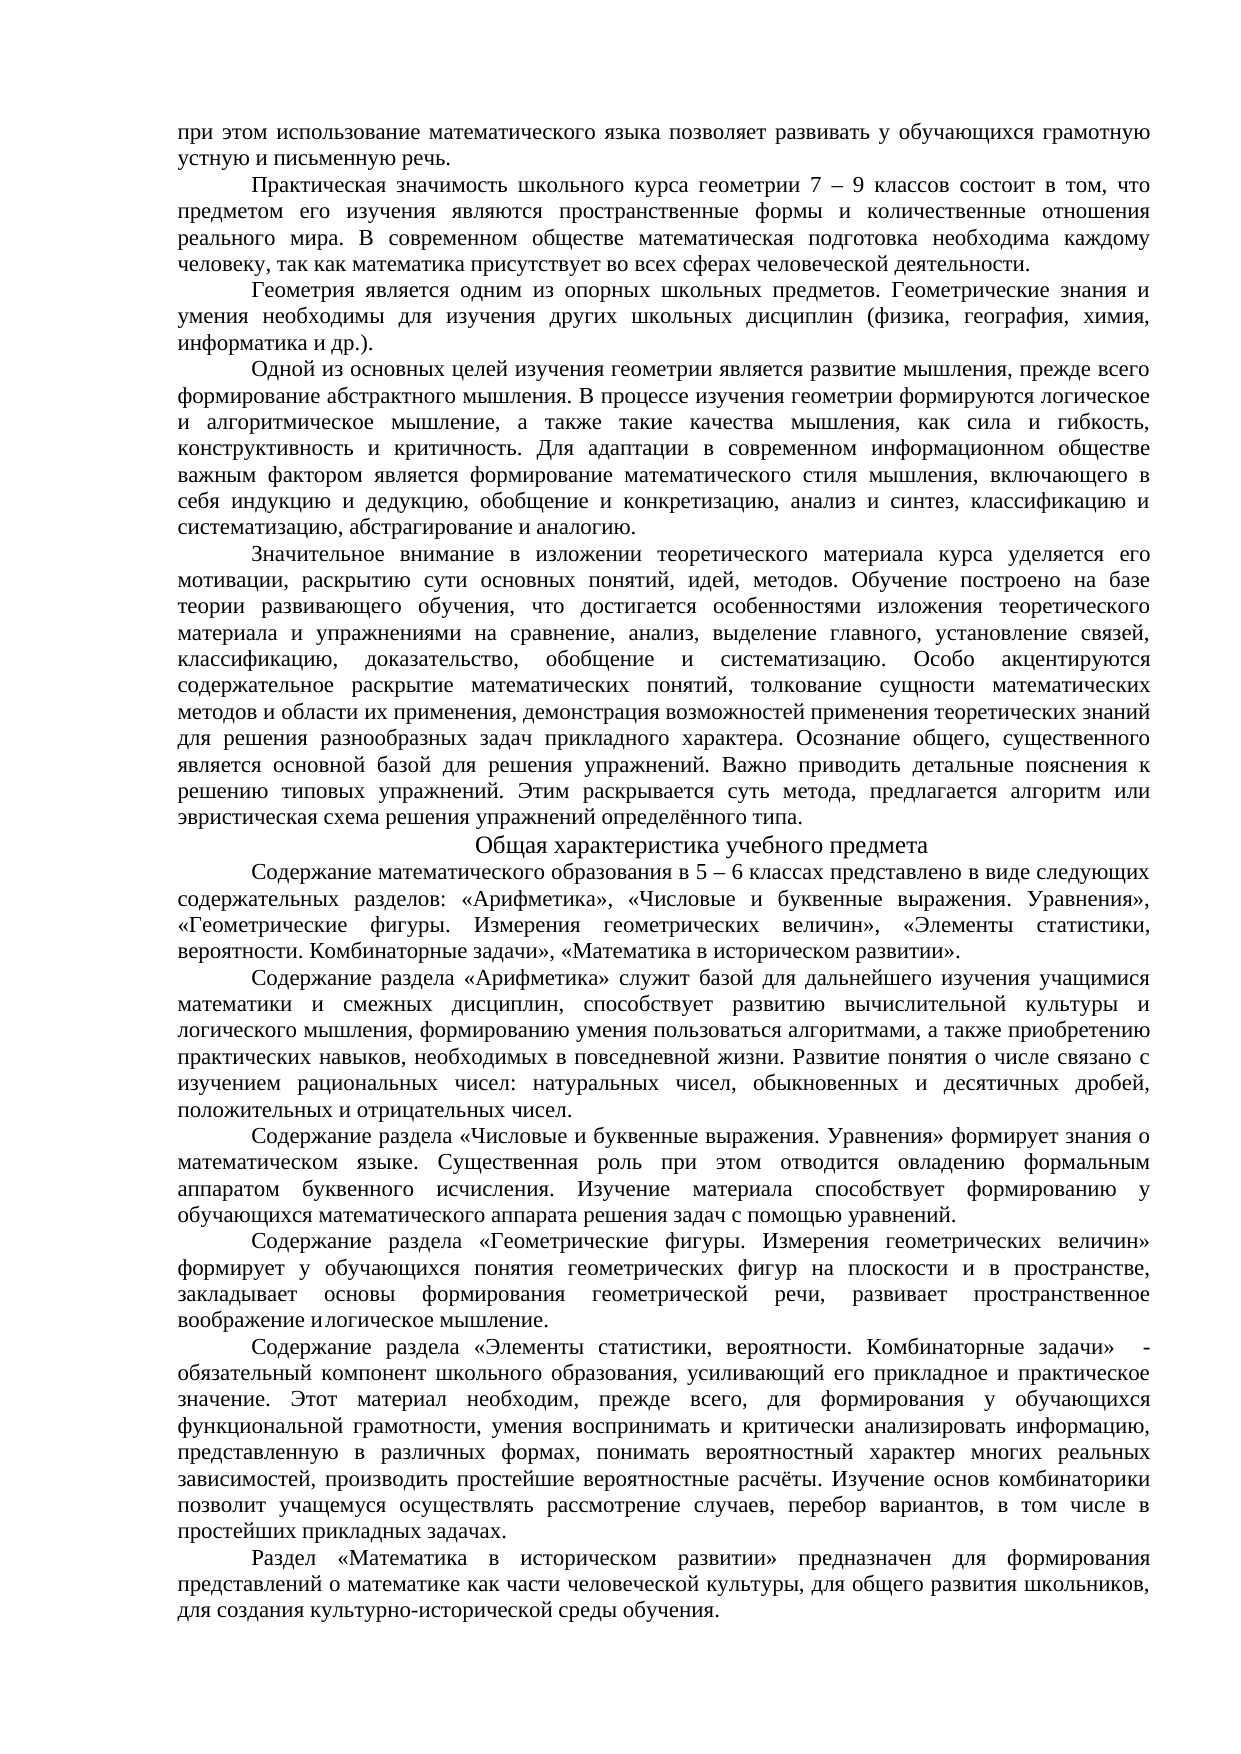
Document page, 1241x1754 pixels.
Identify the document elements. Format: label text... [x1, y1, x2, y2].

text Содержание математического образования в 5 – 6 классах представлено в виде следующих содержательных разделов: «Арифметика», «Числовые и буквенные выражения. Уравнения», «Геометрические фигуры. Измерения геометрических величин», «Элементы статистики, вероятности. Комбинаторные задачи», «Математика в историческом развитии». [177, 858, 1152, 964]
text Раздел «Математика в историческом развитии» предназначен для формирования представлений о математике как части человеческой культуры, для общего развития школьников, для создания культурно-исторической среды обучения. [177, 1544, 1152, 1623]
text Содержание раздела «Элементы статистики, вероятности. Комбинаторные задачи» - обязательный компонент школьного образования, усиливающий его прикладное и практическое значение. Этот материал необходим, прежде всего, для формирования у обучающихся функциональной грамотности, умения воспринимать и критически анализировать информацию, представленную в различных формах, понимать вероятностный характер многих реальных зависимостей, производить простейшие вероятностные расчёты. Изучение основ комбинаторики позволит учащемуся осуществлять рассмотрение случаев, перебор вариантов, в том числе в простейших прикладных задачах. [177, 1333, 1152, 1544]
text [177, 118, 1152, 171]
text Практическая значимость школьного курса геометрии 7 – 9 классов состоит в том, что предметом его изучения являются пространственные формы и количественные отношения реального мира. В современном обществе математическая подготовка необходима каждому человеку, так как математика присутствует во всех сферах человеческой деятельности. [177, 171, 1152, 276]
text Содержание раздела «Арифметика» служит базой для дальнейшего изучения учащимися математики и смежных дисциплин, способствует развитию вычислительной культуры и логического мышления, формированию умения пользоваться алгоритмами, а также приобретению практических навыков, необходимых в повседневной жизни. Развитие понятия о числе связано с изучением рациональных чисел: натуральных чисел, обыкновенных и десятичных дробей, положительных и отрицательных чисел. [177, 964, 1152, 1122]
text Содержание раздела «Геометрические фигуры. Измерения геометрических величин» формирует у обучающихся понятия геометрических фигур на плоскости и в пространстве, закладывает основы формирования геометрической речи, развивает пространственное воображение и логическое мышление. [177, 1227, 1152, 1333]
text Общая характеристика учебного предмета [177, 830, 1152, 858]
text Значительное внимание в изложении теоретического материала курса уделяется его мотивации, раскрытию сути основных понятий, идей, методов. Обучение построено на базе теории развивающего обучения, что достигается особенностями изложения теоретического материала и упражнениями на сравнение, анализ, выделение главного, установление связей, классификацию, доказательство, обобщение и систематизацию. Особо акцентируются содержательное раскрытие математических понятий, толкование сущности математических методов и области их применения, демонстрация возможностей применения теоретических знаний для решения разнообразных задач прикладного характера. Осознание общего, существенного является основной базой для решения упражнений. Важно приводить детальные пояснения к решению типовых упражнений. Этим раскрывается суть метода, предлагается алгоритм или эвристическая схема решения упражнений определённого типа. [177, 540, 1152, 830]
text Геометрия является одним из опорных школьных предметов. Геометрические знания и умения необходимы для изучения других школьных дисциплин (физика, география, химия, информатика и др.). [177, 276, 1152, 355]
text Одной из основных целей изучения геометрии является развитие мышления, прежде всего формирование абстрактного мышления. В процессе изучения геометрии формируются логическое и алгоритмическое мышление, а также такие качества мышления, как сила и гибкость, конструктивность и критичность. Для адаптации в современном информационном обществе важным фактором является формирование математического стиля мышления, включающего в себя индукцию и дедукцию, обобщение и конкретизацию, анализ и синтез, классификацию и систематизацию, абстрагирование и аналогию. [177, 355, 1152, 540]
text Содержание раздела «Числовые и буквенные выражения. Уравнения» формирует знания о математическом языке. Существенная роль при этом отводится овладению формальным аппаратом буквенного исчисления. Изучение материала способствует формированию у обучающихся математического аппарата решения задач с помощью уравнений. [177, 1122, 1152, 1227]
